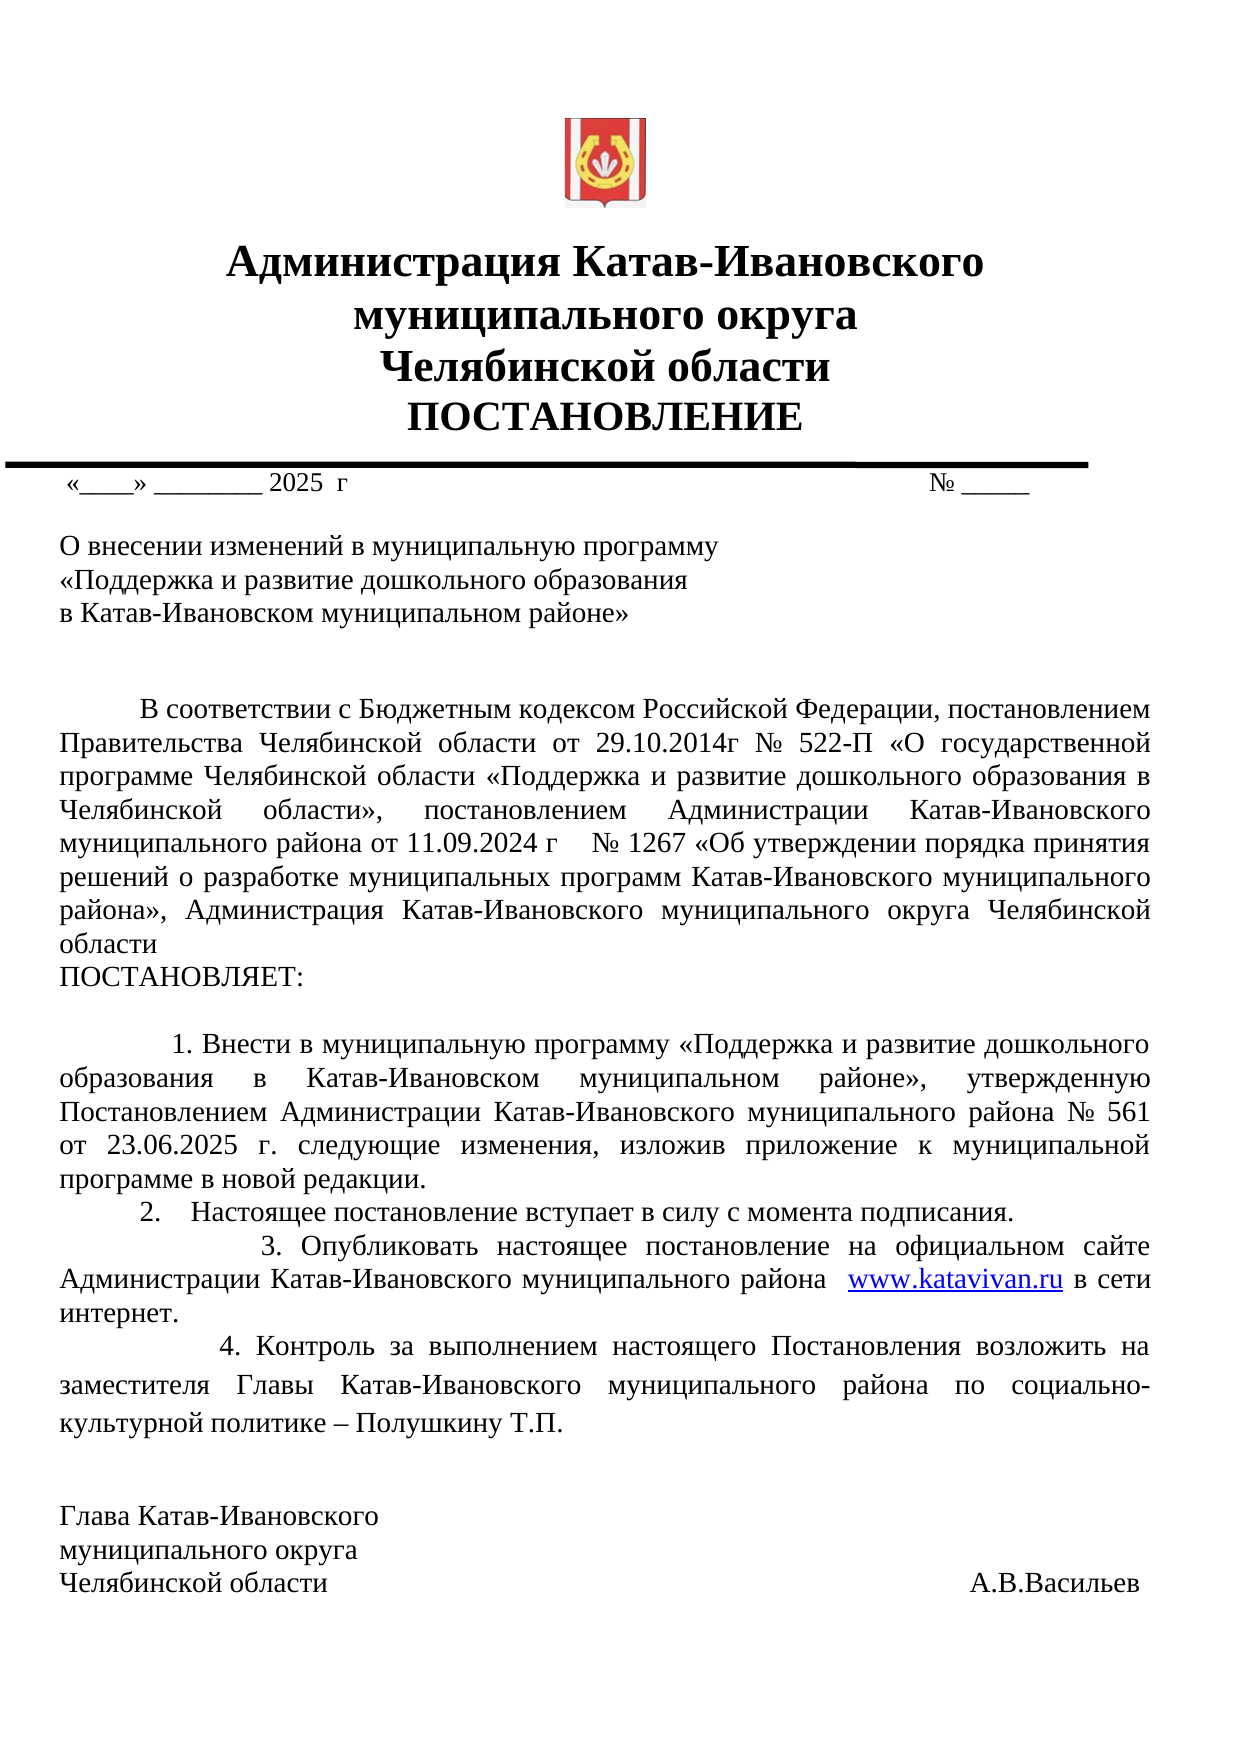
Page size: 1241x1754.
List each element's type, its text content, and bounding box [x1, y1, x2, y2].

text 2. Настоящее постановление вступает в силу с момента подписания. [59, 1194, 1152, 1228]
text муниципального округа [59, 1532, 1152, 1566]
text в Катав-Ивановском муниципальном районе» [59, 595, 1152, 629]
text «____» ________ 2025 г № _____ [59, 466, 1152, 497]
text Челябинской области А.В.Васильев [59, 1566, 1152, 1599]
text Глава Катав-Ивановского [59, 1498, 1152, 1532]
picture [564, 118, 646, 208]
text 4. Контроль за выполнением настоящего Постановления возложить на заместителя Главы Катав-Ивановского муниципального района по социально-культурной политике – Полушкину Т.П. [59, 1328, 1152, 1439]
text ПОСТАНОВЛЕНИЕ [59, 392, 1152, 439]
text ПОСТАНОВЛЯЕТ: [59, 959, 1152, 993]
text В соответствии с Бюджетным кодексом Российской Федерации, постановлением Правительства Челябинской области от 29.10.2014г № 522-П «О государственной программе Челябинской области «Поддержка и развитие дошкольного образования в Челябинской области», постановлением Администрации Катав-Ивановского муниципального района от 11.09.2024 г № 1267 «Об утверждении порядка принятия решений о разработке муниципальных программ Катав-Ивановского муниципального района», Администрация Катав-Ивановского муниципального округа Челябинской области [59, 691, 1152, 959]
text 3. Опубликовать настоящее постановление на официальном сайте Администрации Катав-Ивановского муниципального района www.katavivan.ru в сети интернет. [59, 1228, 1152, 1328]
text Челябинской области [59, 339, 1152, 392]
text «Поддержка и развитие дошкольного образования [59, 562, 1152, 595]
text Администрация Катав-Ивановского муниципального округа [59, 233, 1152, 339]
text О внесении изменений в муниципальную программу [59, 528, 1152, 562]
text 1. Внести в муниципальную программу «Поддержка и развитие дошкольного образования в Катав-Ивановском муниципальном районе», утвержденную Постановлением Администрации Катав-Ивановского муниципального района № 561 от 23.06.2025 г. следующие изменения, изложив приложение к муниципальной программе в новой редакции. [59, 1027, 1152, 1194]
